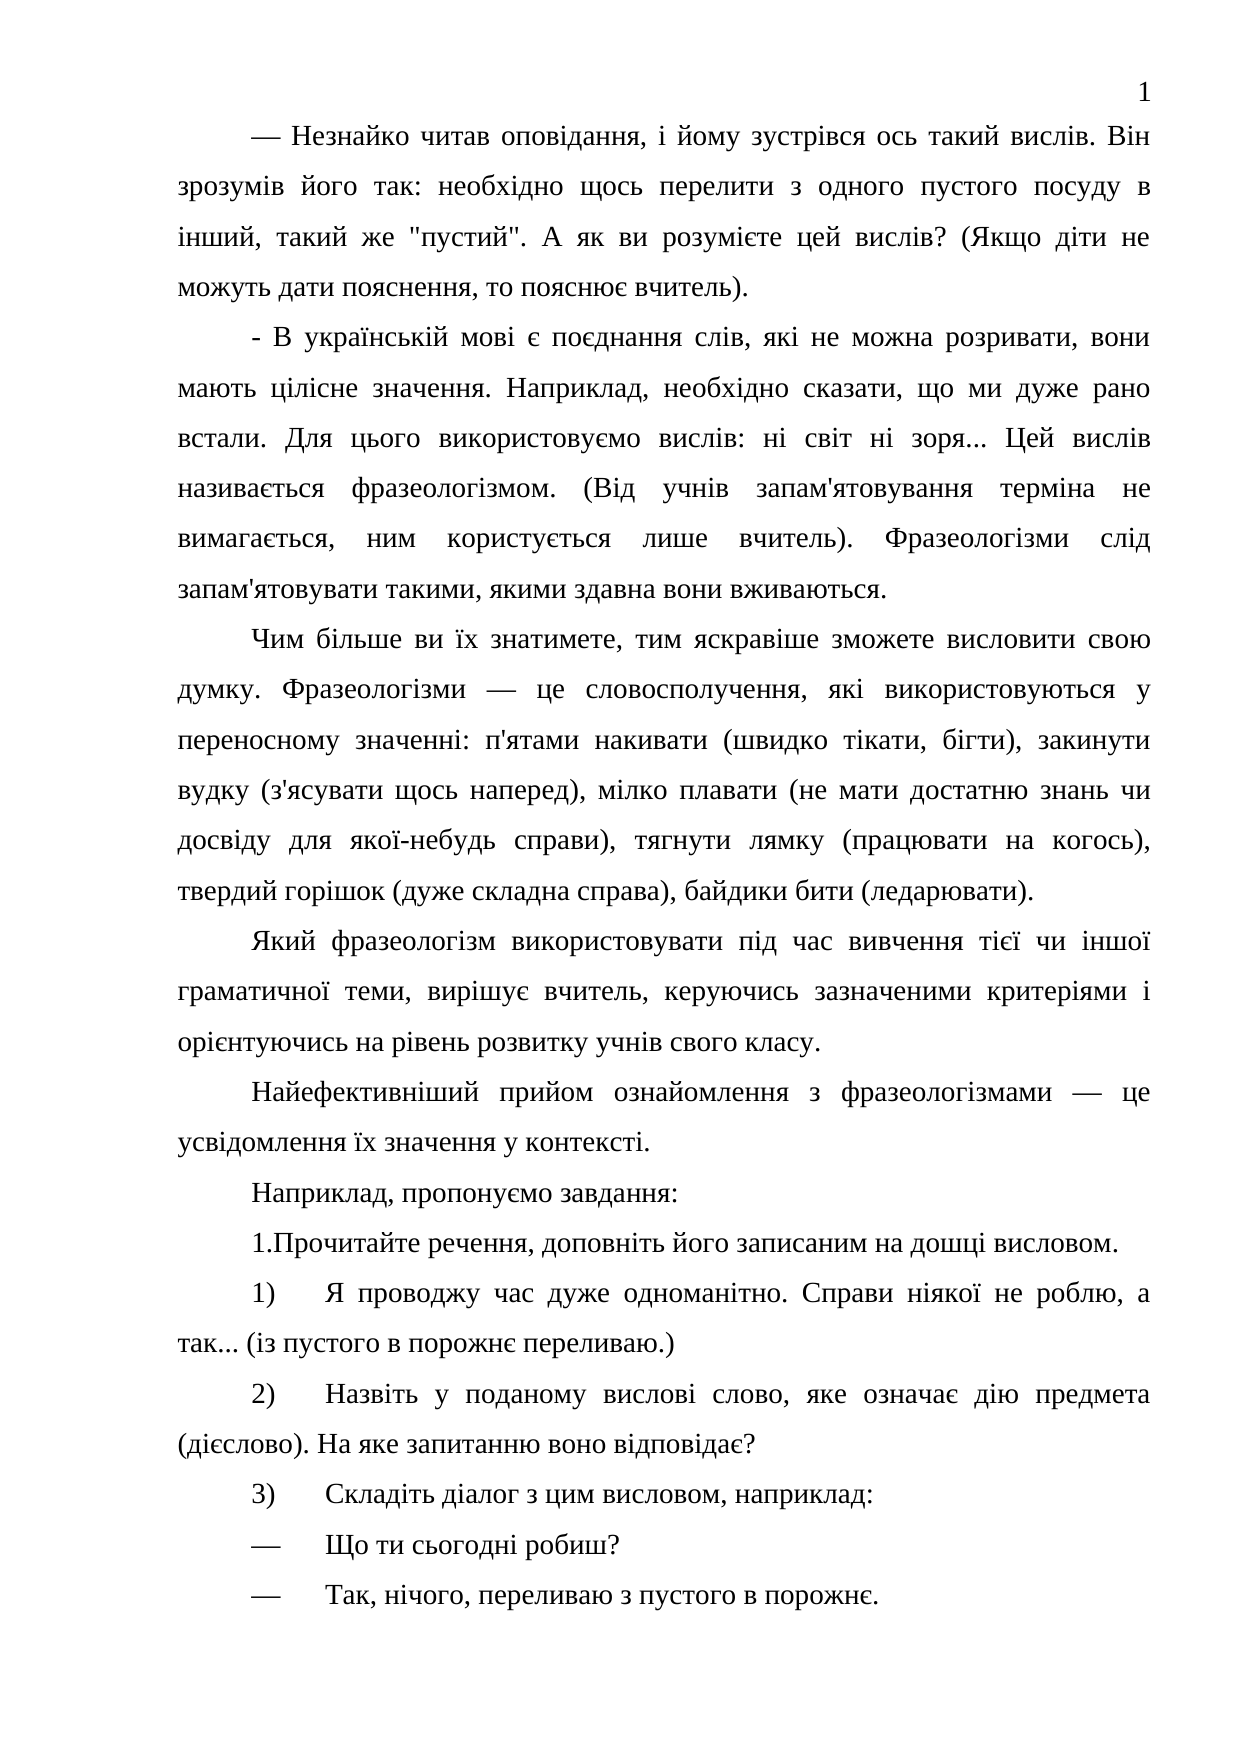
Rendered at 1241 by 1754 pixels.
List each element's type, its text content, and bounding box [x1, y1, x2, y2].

text Чим більше ви їх знатимете, тим яскравіше зможете висловити свою думку. Фразеологізми — це словосполучення, які використовуються у переносному значенні: п'ятами накивати (швидко тікати, бігти), закинути вудку (з'ясувати щось наперед), мілко плавати (не мати достатню знань чи досвіду для якої-небудь справи), тягнути лямку (працювати на когось), твердий горішок (дуже складна справа), байдики бити (ледарювати). [177, 621, 1152, 906]
list Так, нічого, переливаю з пустого в порожнє. [177, 1577, 1152, 1611]
text - В українській мові є поєднання слів, які не можна розривати, вони мають цілісне значення. Наприклад, необхідно сказати, що ми дуже рано встали. Для цього використовуємо вислів: ні світ ні зоря... Цей вислів називається фразеологізмом. (Від учнів запам'ятовування терміна не вимагається, ним користується лише вчитель). Фразеологізми слід запам'ятовувати такими, якими здавна вони вживаються. [177, 319, 1152, 604]
text Найефективніший прийом ознайомлення з фразеологізмами — це усвідомлення їх значення у контексті. [177, 1074, 1152, 1158]
text 1.Прочитайте речення, доповніть його записаним на дошці висловом. [177, 1225, 1152, 1258]
list Складіть діалог з цим висловом, наприклад: [177, 1477, 1152, 1510]
list Що ти сьогодні робиш? [177, 1527, 1152, 1560]
text Наприклад, пропонуємо завдання: [177, 1175, 1152, 1208]
list Назвіть у поданому вислові слово, яке означає дію предмета (дієслово). На яке запитанню воно відповідає? [177, 1376, 1152, 1460]
text — Незнайко читав оповідання, і йому зустрівся ось такий вислів. Він зрозумів його так: необхідно щось перелити з одного пустого посуду в інший, такий же "пустий". А як ви розумієте цей вислів? (Якщо діти не можуть дати пояснення, то пояснює вчитель). [177, 118, 1152, 303]
text Який фразеологізм використовувати під час вивчення тієї чи іншої граматичної теми, вирішує вчитель, керуючись зазначеними критеріями і орієнтуючись на рівень розвитку учнів свого класу. [177, 923, 1152, 1057]
list Я проводжу час дуже одноманітно. Справи ніякої не роблю, а так... (із пустого в порожнє переливаю.) [177, 1275, 1152, 1359]
